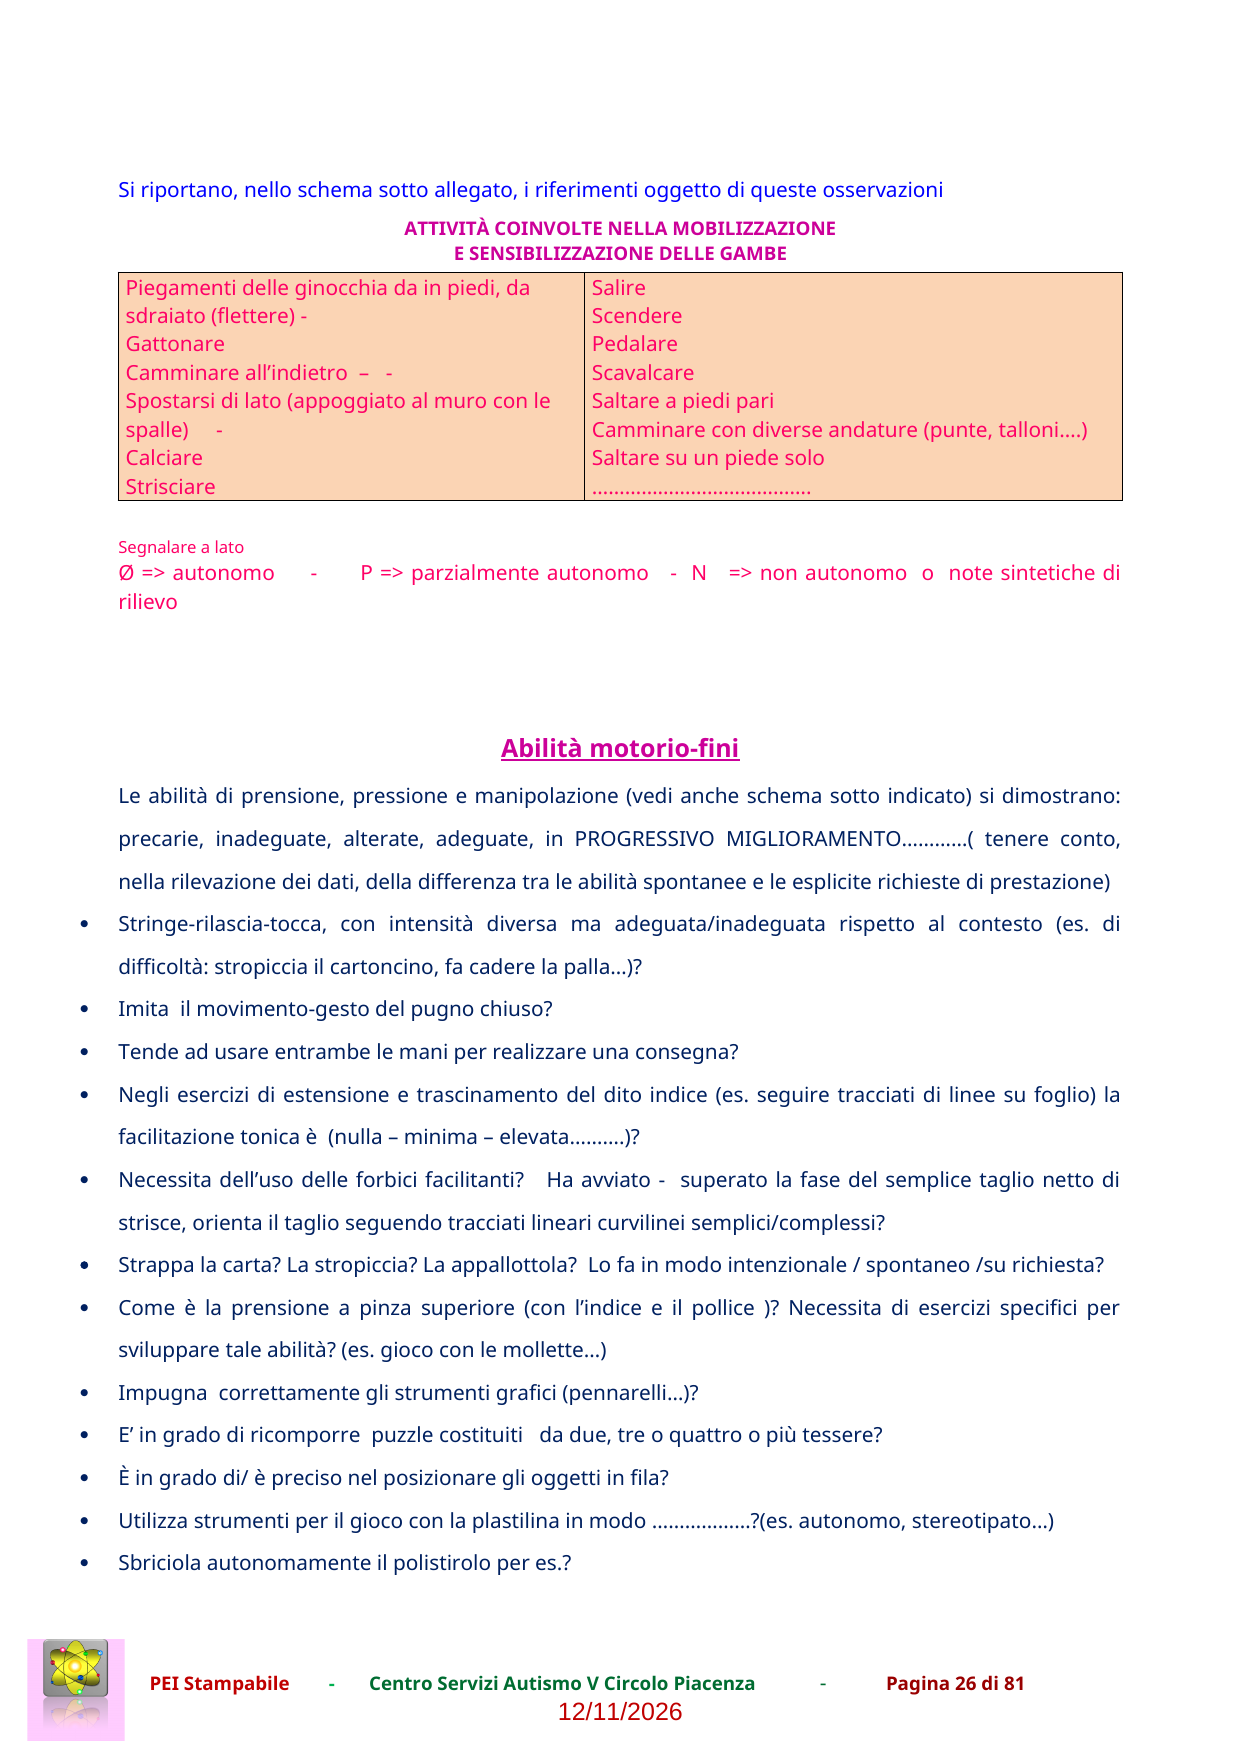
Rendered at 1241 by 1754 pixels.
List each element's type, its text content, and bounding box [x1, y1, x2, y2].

list Impugna correttamente gli strumenti grafici (pennarelli…)? [81, 1378, 1122, 1406]
text Si riportano, nello schema sotto allegato, i riferimenti oggetto di queste osservazioni [118, 175, 1122, 203]
text Segnalare a lato [118, 536, 1122, 558]
list Stringe-rilascia-tocca, con intensità diversa ma adeguata/inadeguata rispetto al contesto (es. di difficoltà: stropiccia il cartoncino, fa cadere la palla…)? [81, 909, 1122, 980]
list Come è la prensione a pinza superiore (con l’indice e il pollice )? Necessita di esercizi specifici per sviluppare tale abilità? (es. gioco con le mollette…) [81, 1293, 1122, 1364]
list Sbriciola autonomamente il polistirolo per es.? [81, 1548, 1122, 1577]
text Le abilità di prensione, pressione e manipolazione (vedi anche schema sotto indicato) si dimostrano: precarie, inadeguate, alterate, adeguate, in PROGRESSIVO MIGLIORAMENTO…………( tenere conto, nella rilevazione dei dati, della differenza tra le abilità spontanee e le esplicite richieste di prestazione) [118, 782, 1122, 895]
text ATTIVITÀ COINVOLTE NELLA MOBILIZZAZIONE [118, 215, 1122, 240]
picture [27, 1639, 125, 1741]
list È in grado di/ è preciso nel posizionare gli oggetti in fila? [81, 1463, 1122, 1492]
list Utilizza strumenti per il gioco con la plastilina in modo ………………?(es. autonomo, stereotipato…) [81, 1506, 1122, 1534]
list Negli esercizi di estensione e trascinamento del dito indice (es. seguire tracciati di linee su foglio) la facilitazione tonica è (nulla – minima – elevata……….)? [81, 1080, 1122, 1151]
text Abilità motorio-fini [118, 731, 1122, 764]
list Imita il movimento-gesto del pugno chiuso? [81, 994, 1122, 1023]
text E SENSIBILIZZAZIONE DELLE GAMBE [118, 240, 1122, 266]
list Strappa la carta? La stropiccia? La appallottola? Lo fa in modo intenzionale / spontaneo /su richiesta? [81, 1250, 1122, 1279]
table_header Salire Scendere Pedalare Scavalcare Saltare a piedi pari Camminare con diverse andature (punte, talloni….) Saltare su un piede solo …………………………………. [585, 273, 1122, 500]
table_header Piegamenti delle ginocchia da in piedi, da sdraiato (flettere) - Gattonare Camminare all’indietro – - Spostarsi di lato (appoggiato al muro con le spalle) - Calciare Strisciare [119, 273, 584, 500]
list Tende ad usare entrambe le mani per realizzare una consegna? [81, 1037, 1122, 1066]
list Necessita dell’uso delle forbici facilitanti? Ha avviato - superato la fase del semplice taglio netto di strisce, orienta il taglio seguendo tracciati lineari curvilinei semplici/complessi? [81, 1165, 1122, 1236]
list E’ in grado di ricomporre puzzle costituiti da due, tre o quattro o più tessere? [81, 1421, 1122, 1449]
text Ø => autonomo - P => parzialmente autonomo - N => non autonomo o note sintetiche di rilievo [118, 558, 1122, 615]
